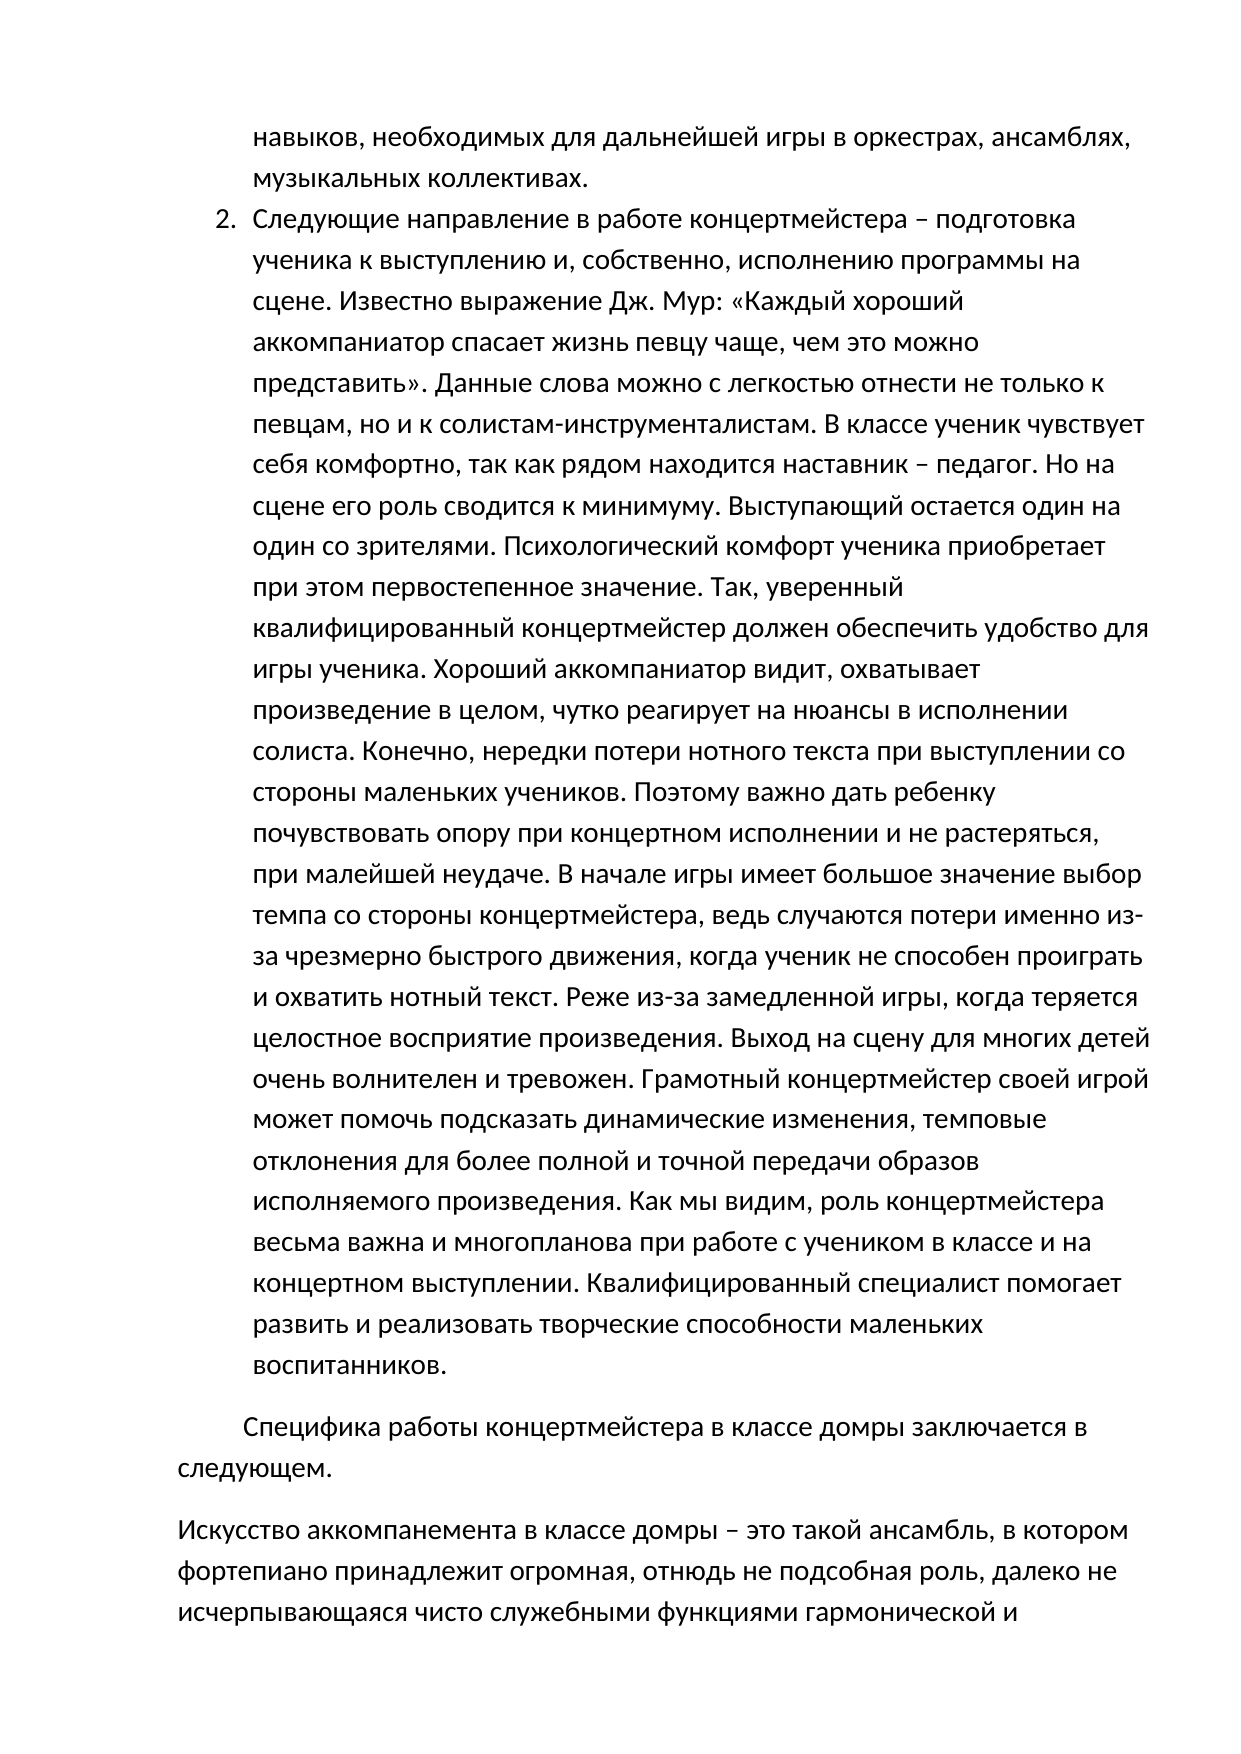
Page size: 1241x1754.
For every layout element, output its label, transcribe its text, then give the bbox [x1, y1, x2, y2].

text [177, 1511, 1152, 1628]
list Следующие направление в работе концертмейстера – подготовка ученика к выступлению и, собственно, исполнению программы на сцене. Известно выражение Дж. Мур: «Каждый хороший аккомпаниатор спасает жизнь певцу чаще, чем это можно представить». Данные слова можно с легкостью отнести не только к певцам, но и к солистам-инструменталистам. В классе ученик чувствует себя комфортно, так как рядом находится наставник – педагог. Но на сцене его роль сводится к минимуму. Выступающий остается один на один со зрителями. Психологический комфорт ученика приобретает при этом первостепенное значение. Так, уверенный квалифицированный концертмейстер должен обеспечить удобство для игры ученика. Хороший аккомпаниатор видит, охватывает произведение в целом, чутко реагирует на нюансы в исполнении солиста. Конечно, нередки потери нотного текста при выступлении со стороны маленьких учеников. Поэтому важно дать ребенку почувствовать опору при концертном исполнении и не растеряться, при малейшей неудаче. В начале игры имеет большое значение выбор темпа со стороны концертмейстера, ведь случаются потери именно из-за чрезмерно быстрого движения, когда ученик не способен проиграть и охватить нотный текст. Реже из-за замедленной игры, когда теряется целостное восприятие произведения. Выход на сцену для многих детей очень волнителен и тревожен. Грамотный концертмейстер своей игрой может помочь подсказать динамические изменения, темповые отклонения для более полной и точной передачи образов исполняемого произведения. Как мы видим, роль концертмейстера весьма важна и многопланова при работе с учеником в классе и на концертном выступлении. Квалифицированный специалист помогает развить и реализовать творческие способности маленьких воспитанников. [215, 200, 1152, 1382]
text Специфика работы концертмейстера в классе домры заключается в следующем. [177, 1408, 1152, 1484]
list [215, 118, 1152, 195]
